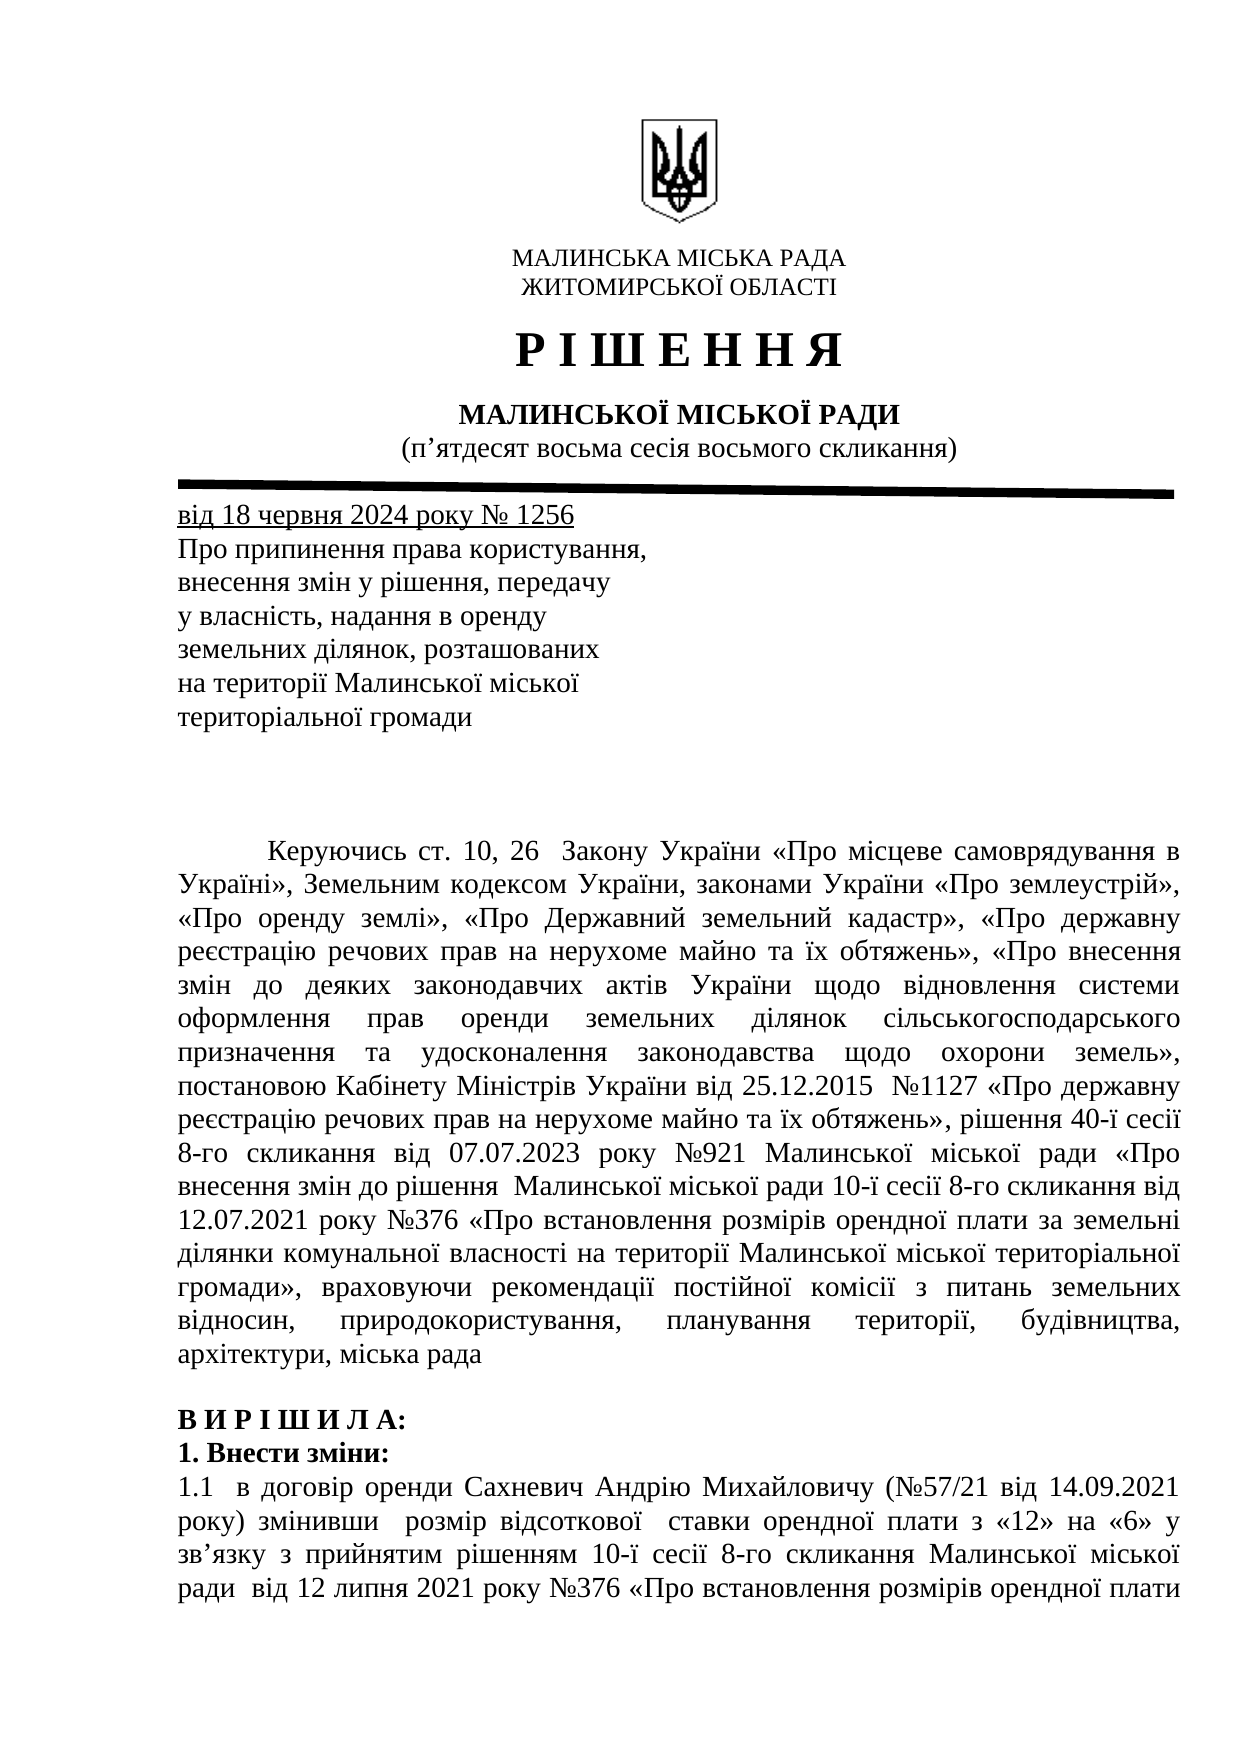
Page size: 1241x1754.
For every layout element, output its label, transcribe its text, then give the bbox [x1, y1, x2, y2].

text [177, 1469, 1181, 1603]
text Керуючись ст. 10, 26 Закону України «Про місцеве самоврядування в Україні», Земельним кодексом України, законами України «Про землеустрій», «Про оренду землі», «Про Державний земельний кадастр», «Про державну реєстрацію речових прав на нерухоме майно та їх обтяжень», «Про внесення змін до деяких законодавчих актів України щодо відновлення системи оформлення прав оренди земельних ділянок сільськогосподарського призначення та удосконалення законодавства щодо охорони земель», постановою Кабінету Міністрів України від 25.12.2015 №1127 «Про державну реєстрацію речових прав на нерухоме майно та їх обтяжень», рішення 40-ї сесії 8-го скликання від 07.07.2023 року №921 Малинської міської ради «Про внесення змін до рішення Малинської міської ради 10-ї сесії 8-го скликання від 12.07.2021 року №376 «Про встановлення розмірів орендної плати за земельні ділянки комунальної власності на території Малинської міської територіальної громади», враховуючи рекомендації постійної комісії з питань земельних відносин, природокористування, планування території, будівництва, архітектури, міська рада [177, 833, 1181, 1135]
text МАЛИНСЬКА МІСЬКА РАДА [177, 243, 1181, 272]
text Про припинення права користування, [177, 531, 1196, 564]
text від 18 червня 2024 року № 1256 [177, 497, 1181, 531]
text 1. Внести зміни: [177, 1436, 1181, 1469]
text у власність, надання в оренду [177, 598, 1181, 632]
text земельних ділянок, розташованих [177, 632, 1181, 665]
picture [635, 118, 723, 225]
text ЖИТОМИРСЬКОЇ ОБЛАСТІ [177, 272, 1181, 301]
text на території Малинської міської [177, 665, 1181, 699]
text Р І Ш Е Н Н я [177, 320, 1181, 378]
text внесення змін у рішення, передачу [177, 564, 1181, 598]
text Керуючись ст. 10, 26 Закону України «Про місцеве самоврядування в Україні», Земельним кодексом України, законами України «Про землеустрій», «Про оренду землі», «Про Державний земельний кадастр», «Про державну реєстрацію речових прав на нерухоме майно та їх обтяжень», «Про внесення змін до деяких законодавчих актів України щодо відновлення системи оформлення прав оренди земельних ділянок сільськогосподарського призначення та удосконалення законодавства щодо охорони земель», постановою Кабінету Міністрів України від 25.12.2015 №1127 «Про державну реєстрацію речових прав на нерухоме майно та їх обтяжень», рішення 40-ї сесії 8-го скликання від 07.07.2023 року №921 Малинської міської ради «Про внесення змін до рішення Малинської міської ради 10-ї сесії 8-го скликання від 12.07.2021 року №376 «Про встановлення розмірів орендної плати за земельні ділянки комунальної власності на території Малинської міської територіальної громади», враховуючи рекомендації постійної комісії з питань земельних відносин, природокористування, планування території, будівництва, архітектури, міська рада [177, 1269, 1181, 1369]
text (п’ятдесят восьма сесія восьмого скликання) [177, 430, 1181, 464]
text малинської МІСЬКОЇ ради [177, 397, 1181, 430]
text територіальної громади [177, 699, 1181, 732]
text В И Р І Ш И Л А: [177, 1402, 1181, 1436]
